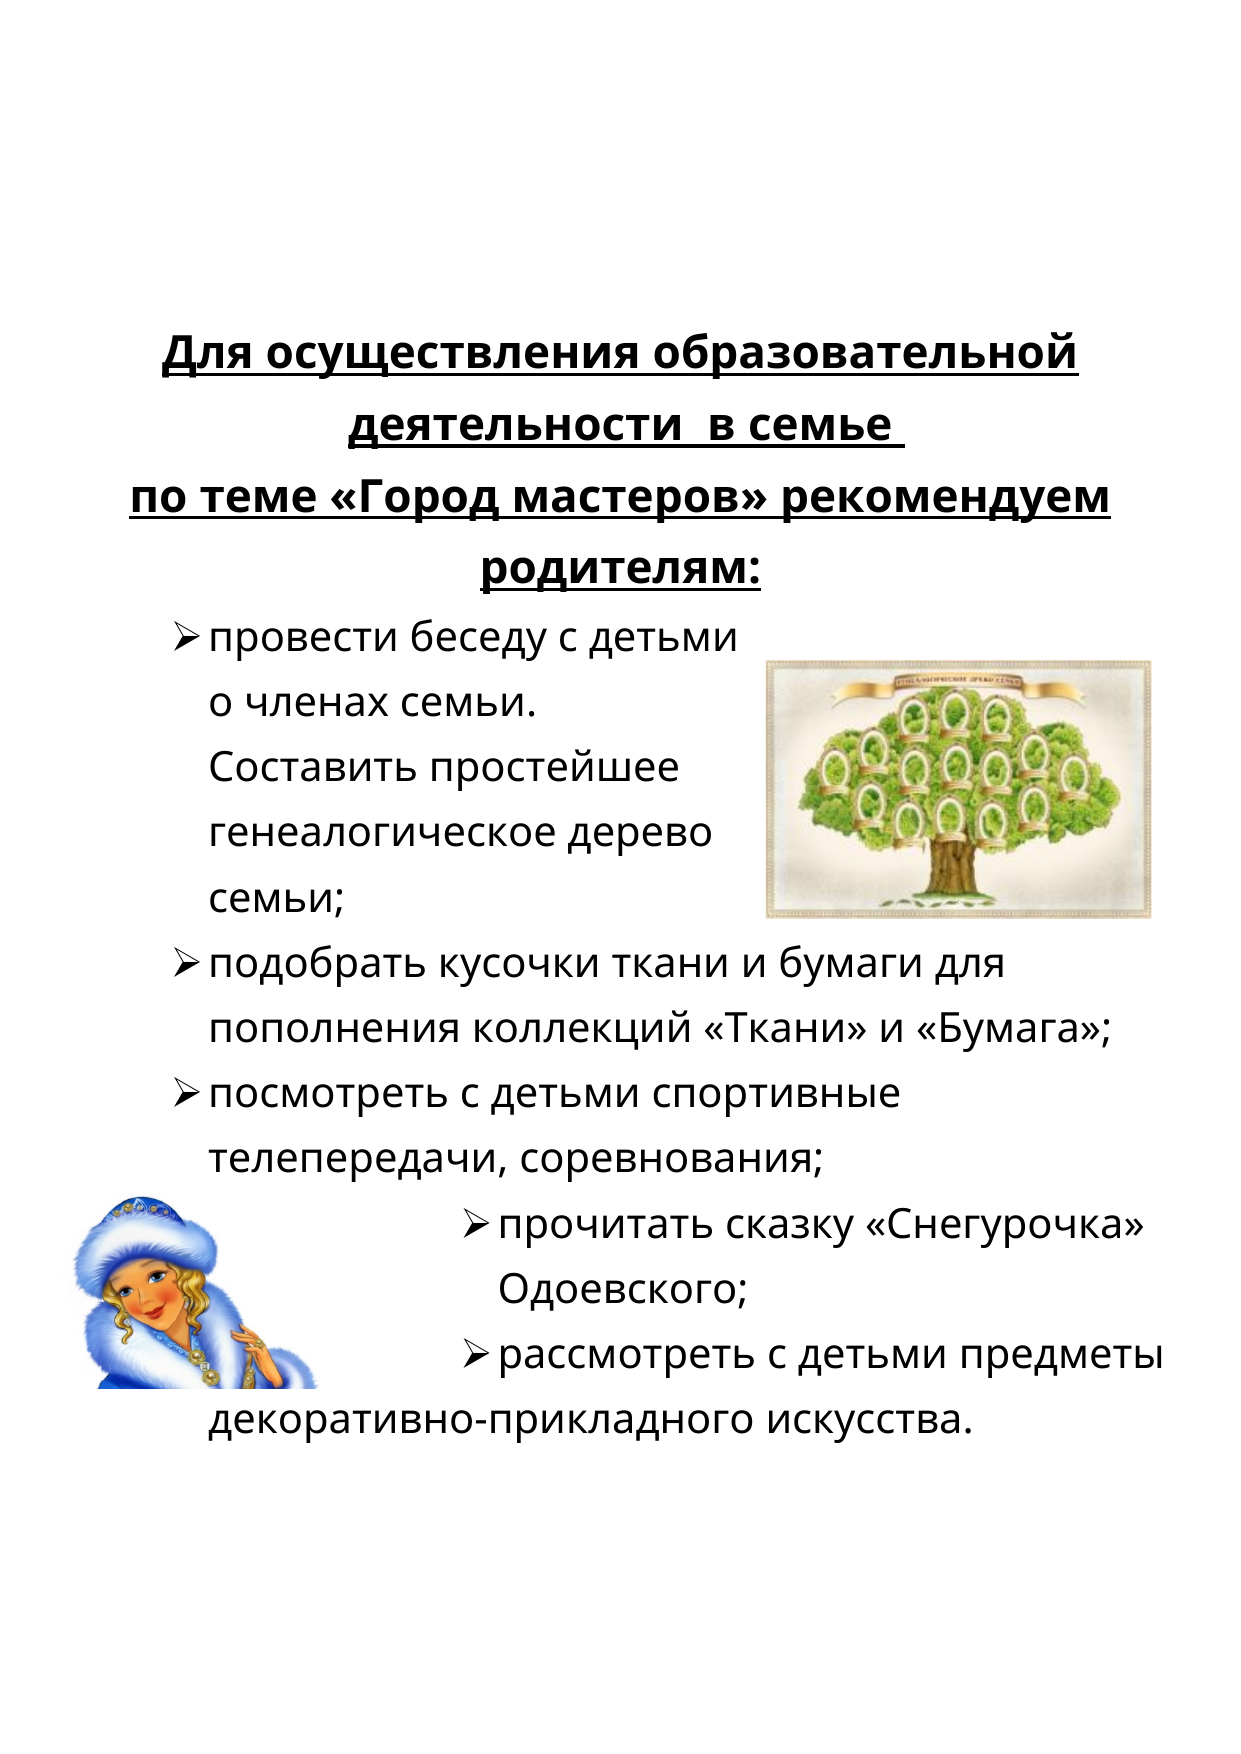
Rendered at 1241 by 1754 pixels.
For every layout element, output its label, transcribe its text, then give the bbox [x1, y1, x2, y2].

picture [765, 660, 1152, 919]
text по теме «Город мастеров» рекомендуем родителям: [59, 463, 1181, 597]
text Для осуществления образовательной деятельности в семье [59, 320, 1181, 454]
list посмотреть с детьми спортивные телепередачи, соревнования; [170, 1063, 1181, 1185]
list подобрать кусочки ткани и бумаги для пополнения коллекций «Ткани» и «Бумага»; [170, 933, 1181, 1055]
picture [48, 1192, 330, 1389]
list рассмотреть с детьми предметы декоративно-прикладного искусства. [170, 1324, 1181, 1446]
list прочитать сказку «Снегурочка» Одоевского; [330, 1193, 1181, 1316]
